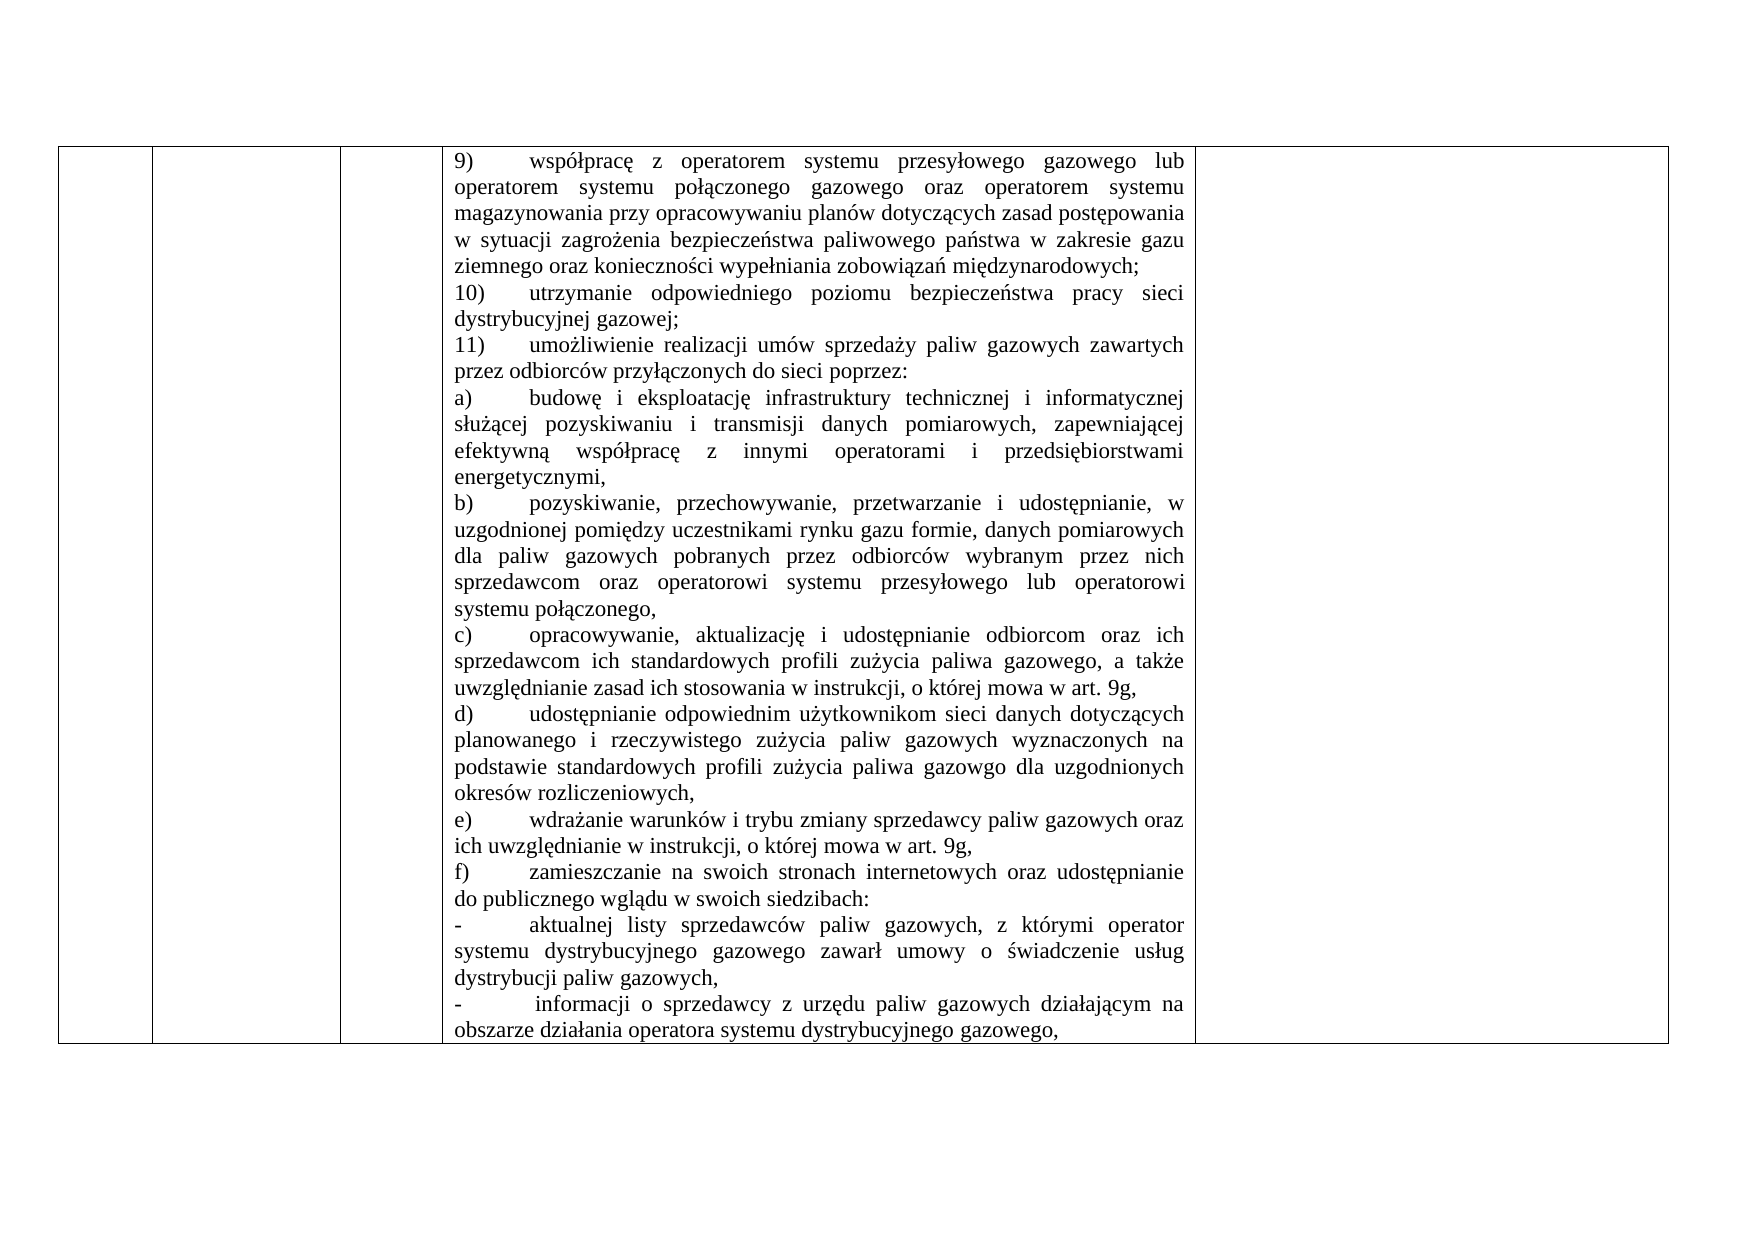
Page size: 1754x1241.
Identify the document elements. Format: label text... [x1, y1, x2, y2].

table_header [59, 147, 152, 1043]
table_header [341, 147, 442, 1043]
table_header współpracę z operatorem systemu przesyłowego gazowego lub operatorem systemu połączonego gazowego oraz operatorem systemu magazynowania przy opracowywaniu planów dotyczących zasad postępowania w sytuacji zagrożenia bezpieczeństwa paliwowego państwa w zakresie gazu ziemnego oraz konieczności wypełniania zobowiązań międzynarodowych; utrzymanie odpowiedniego poziomu bezpieczeństwa pracy sieci dystrybucyjnej gazowej; umożliwienie realizacji umów sprzedaży paliw gazowych zawartych przez odbiorców przyłączonych do sieci poprzez: budowę i eksploatację infrastruktury technicznej i informatycznej służącej pozyskiwaniu i transmisji danych pomiarowych, zapewniającej efektywną współpracę z innymi operatorami i przedsiębiorstwami energetycznymi, pozyskiwanie, przechowywanie, przetwarzanie i udostępnianie, w uzgodnionej pomiędzy uczestnikami rynku gazu formie, danych pomiarowych dla paliw gazowych pobranych przez odbiorców wybranym przez nich sprzedawcom oraz operatorowi systemu przesyłowego lub operatorowi systemu połączonego, opracowywanie, aktualizację i udostępnianie odbiorcom oraz ich sprzedawcom ich standardowych profili zużycia paliwa gazowego, a także uwzględnianie zasad ich stosowania w instrukcji, o której mowa w art. 9g, udostępnianie odpowiednim użytkownikom sieci danych dotyczących planowanego i rzeczywistego zużycia paliw gazowych wyznaczonych na podstawie standardowych profili zużycia paliwa gazowgo dla uzgodnionych okresów rozliczeniowych, wdrażanie warunków i trybu zmiany sprzedawcy paliw gazowych oraz ich uwzględnianie w instrukcji, o której mowa w art. 9g, zamieszczanie na swoich stronach internetowych oraz udostępnianie do publicznego wglądu w swoich siedzibach: aktualnej listy sprzedawców paliw gazowych, z którymi operator systemu dystrybucyjnego gazowego zawarł umowy o świadczenie usług dystrybucji paliw gazowych, informacji o sprzedawcy z urzędu paliw gazowych działającym na obszarze działania operatora systemu dystrybucyjnego gazowego, [443, 147, 1195, 1043]
table_header [153, 147, 340, 1043]
table_header [1196, 147, 1668, 1043]
